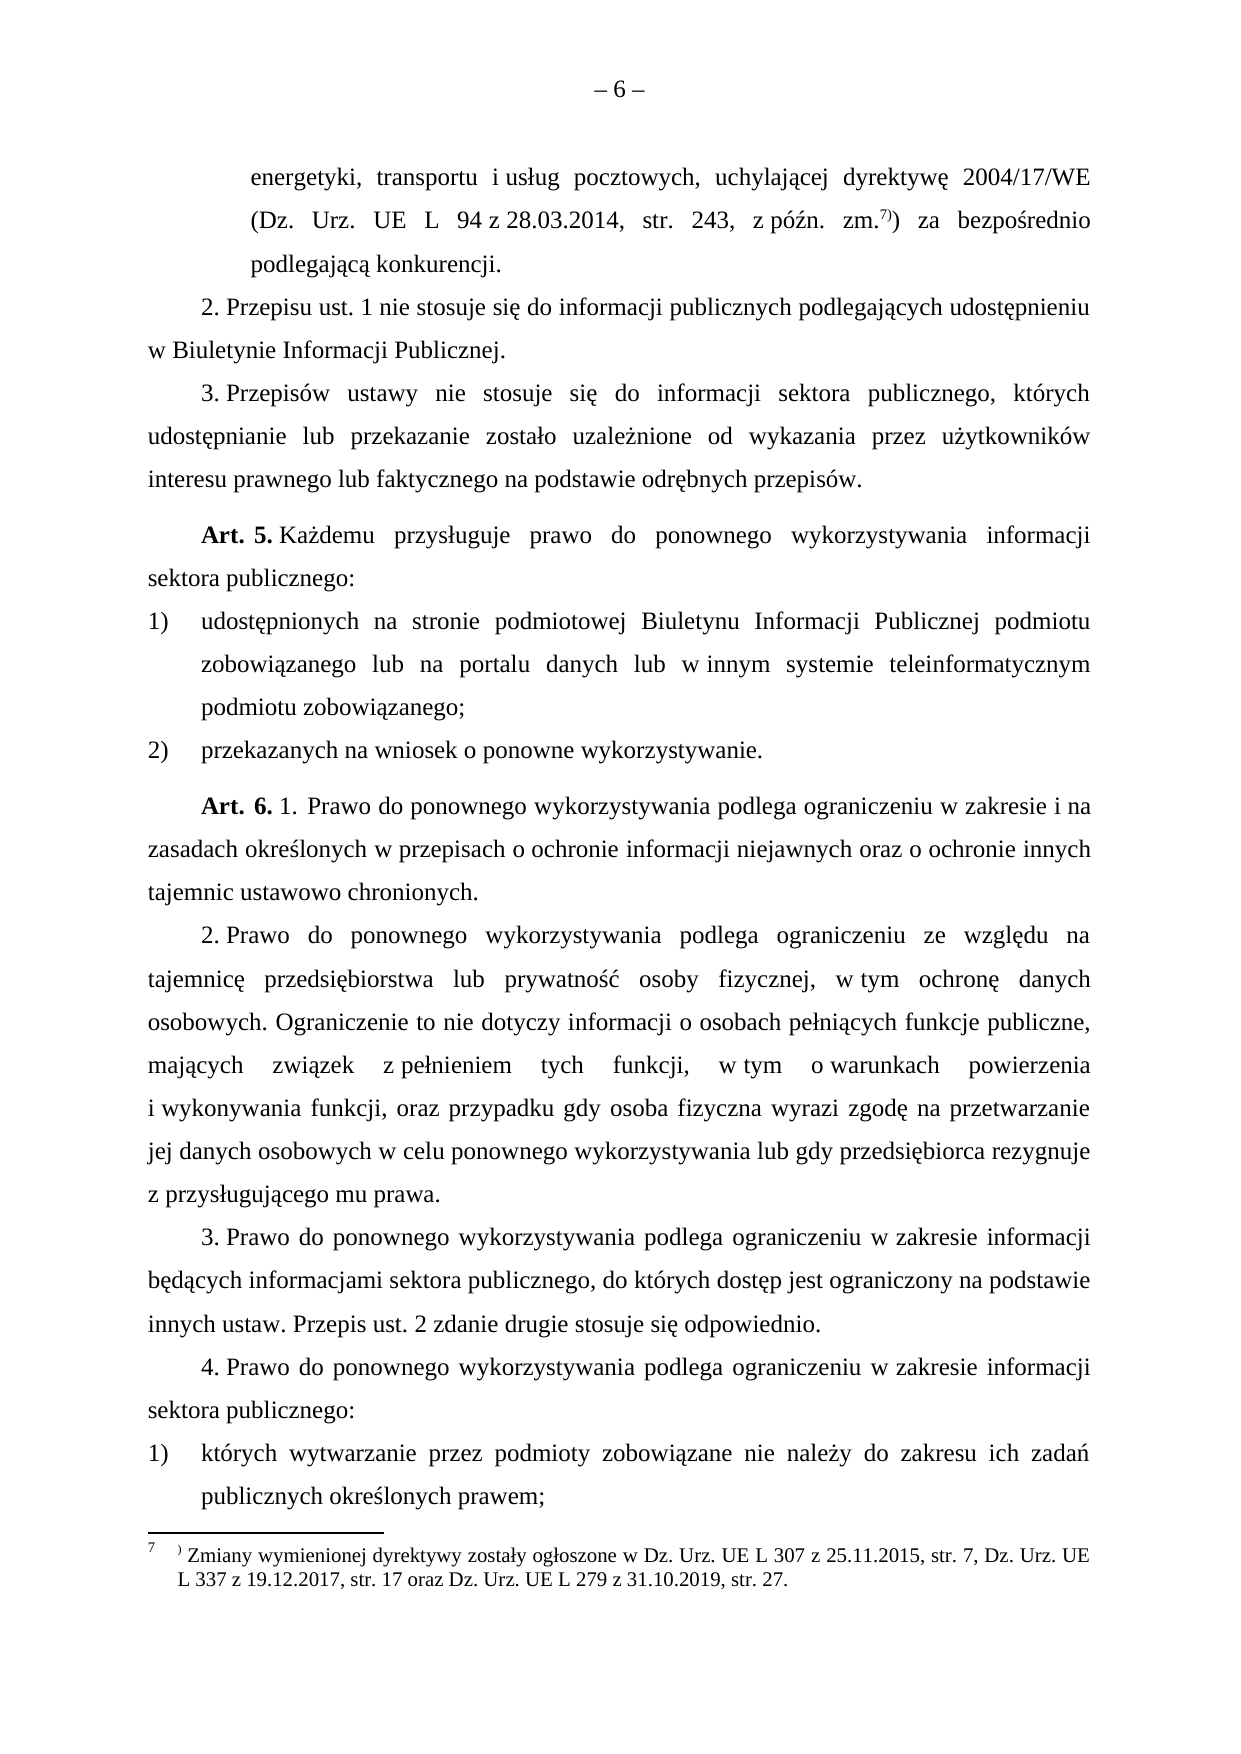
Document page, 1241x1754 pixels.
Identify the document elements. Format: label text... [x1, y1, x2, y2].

text 3. Prawo do ponownego wykorzystywania podlega ograniczeniu w zakresie informacji będących informacjami sektora publicznego, do których dostęp jest ograniczony na podstawie innych ustaw. Przepis ust. 2 zdanie drugie stosuje się odpowiednio. [148, 1222, 1091, 1337]
text 2) przekazanych na wniosek o ponowne wykorzystywanie. [148, 736, 1091, 764]
text Art. 6. 1. Prawo do ponownego wykorzystywania podlega ograniczeniu w zakresie i na zasadach określonych w przepisach o ochronie informacji niejawnych oraz o ochronie innych tajemnic ustawowo chronionych. [148, 791, 1091, 906]
text 3. Przepisów ustawy nie stosuje się do informacji sektora publicznego, których udostępnianie lub przekazanie zostało uzależnione od wykazania przez użytkowników interesu prawnego lub faktycznego na podstawie odrębnych przepisów. [148, 378, 1091, 493]
text Art. 5. Każdemu przysługuje prawo do ponownego wykorzystywania informacji sektora publicznego: [148, 520, 1091, 592]
text 4. Prawo do ponownego wykorzystywania podlega ograniczeniu w zakresie informacji sektora publicznego: [148, 1352, 1091, 1424]
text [201, 162, 1091, 277]
text 1) których wytwarzanie przez podmioty zobowiązane nie należy do zakresu ich zadań publicznych określonych prawem; [148, 1438, 1091, 1510]
text 1) udostępnionych na stronie podmiotowej Biuletynu Informacji Publicznej podmiotu zobowiązanego lub na portalu danych lub w innym systemie teleinformatycznym podmiotu zobowiązanego; [148, 606, 1091, 721]
text 2. Przepisu ust. 1 nie stosuje się do informacji publicznych podlegających udostępnieniu w Biuletynie Informacji Publicznej. [148, 292, 1091, 364]
text 2. Prawo do ponownego wykorzystywania podlega ograniczeniu ze względu na tajemnicę przedsiębiorstwa lub prywatność osoby fizycznej, w tym ochronę danych osobowych. Ograniczenie to nie dotyczy informacji o osobach pełniących funkcje publiczne, mających związek z pełnieniem tych funkcji, w tym o warunkach powierzenia i wykonywania funkcji, oraz przypadku gdy osoba fizyczna wyrazi zgodę na przetwarzanie jej danych osobowych w celu ponownego wykorzystywania lub gdy przedsiębiorca rezygnuje z przysługującego mu prawa. [148, 921, 1091, 1208]
